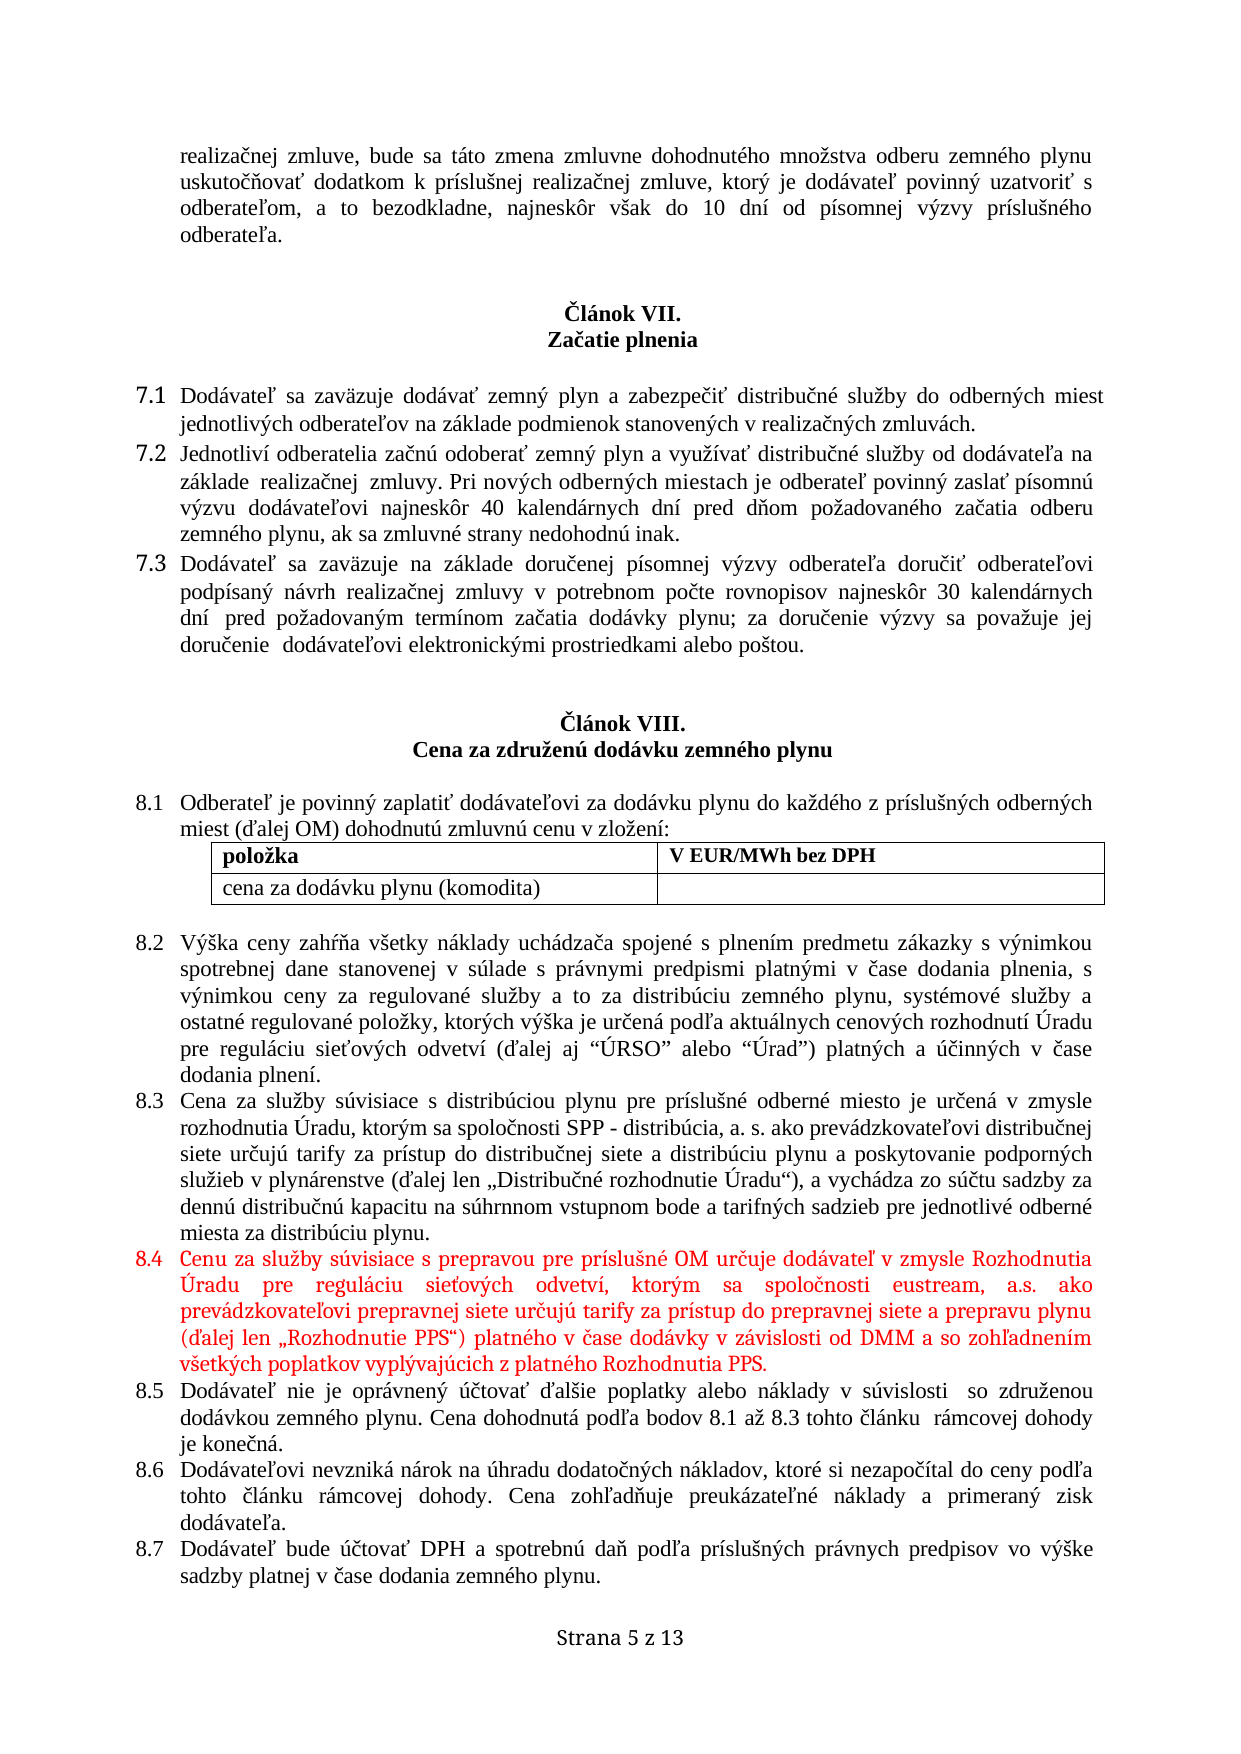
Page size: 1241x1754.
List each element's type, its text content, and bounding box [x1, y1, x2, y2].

list Dodávateľ sa zaväzuje na základe doručenej písomnej výzvy odberateľa doručiť odberateľovi podpísaný návrh realizačnej zmluvy v potrebnom počte rovnopisov najneskôr 30 kalendárnych dní pred požadovaným termínom začatia dodávky plynu; za doručenie výzvy sa považuje jej doručenie dodávateľovi elektronickými prostriedkami alebo poštou. [135, 547, 1093, 657]
list Cena za služby súvisiace s distribúciou plynu pre príslušné odberné miesto je určená v zmysle rozhodnutia Úradu, ktorým sa spoločnosti SPP - distribúcia, a. s. ako prevádzkovateľovi distribučnej siete určujú tarify za prístup do distribučnej siete a distribúciu plynu a poskytovanie podporných služieb v plynárenstve (ďalej len „Distribučné rozhodnutie Úradu“), a vychádza zo súčtu sadzby za dennú distribučnú kapacitu na súhrnnom vstupnom bode a tarifných sadzieb pre jednotlivé odberné miesta za distribúciu plynu. [135, 1087, 1093, 1245]
list Dodávateľ bude účtovať DPH a spotrebnú daň podľa príslušných právnych predpisov vo výške sadzby platnej v čase dodania zemného plynu. [135, 1535, 1093, 1588]
list Dodávateľ sa zaväzuje dodávať zemný plyn a zabezpečiť distribučné služby do odberných miest jednotlivých odberateľov na základe podmienok stanovených v realizačných zmluvách. [135, 379, 1105, 436]
table_cell [658, 874, 1104, 904]
list Dodávateľovi nevzniká nárok na úhradu dodatočných nákladov, ktoré si nezapočítal do ceny podľa tohto článku rámcovej dohody. Cena zohľadňuje preukázateľné náklady a primeraný zisk dodávateľa. [135, 1456, 1093, 1535]
list Cenu za služby súvisiace s prepravou pre príslušné OM určuje dodávateľ v zmysle Rozhodnutia Úradu pre reguláciu sieťových odvetví, ktorým sa spoločnosti eustream, a.s. ako prevádzkovateľovi prepravnej siete určujú tarify za prístup do prepravnej siete a prepravu plynu (ďalej len „Rozhodnutie PPS“) platného v čase dodávky v závislosti od DMM a so zohľadnením všetkých poplatkov vyplývajúcich z platného Rozhodnutia PPS. [135, 1245, 1093, 1377]
subtitle Článok VII. [135, 300, 1109, 326]
list Jednotliví odberatelia začnú odoberať zemný plyn a využívať distribučné služby od dodávateľa na základe realizačnej zmluvy. Pri nových odberných miestach je odberateľ povinný zaslať písomnú výzvu dodávateľovi najneskôr 40 kalendárnych dní pred dňom požadovaného začatia odberu zemného plynu, ak sa zmluvné strany nedohodnú inak. [135, 436, 1093, 547]
list Odberateľ je povinný zaplatiť dodávateľovi za dodávku plynu do každého z príslušných odberných miest (ďalej OM) dohodnutú zmluvnú cenu v zložení: [135, 789, 1093, 842]
table_cell cena za dodávku plynu (komodita) [212, 874, 657, 904]
table_header V EUR/MWh bez DPH [658, 843, 1104, 873]
subtitle Začatie plnenia [135, 326, 1109, 352]
list Výška ceny zahŕňa všetky náklady uchádzača spojené s plnením predmetu zákazky s výnimkou spotrebnej dane stanovenej v súlade s právnymi predpismi platnými v čase dodania plnenia, s výnimkou ceny za regulované služby a to za distribúciu zemného plynu, systémové služby a ostatné regulované položky, ktorých výška je určená podľa aktuálnych cenových rozhodnutí Úradu pre reguláciu sieťových odvetví (ďalej aj “ÚRSO” alebo “Úrad”) platných a účinných v čase dodania plnení. [135, 929, 1093, 1087]
list Dodávateľ nie je oprávnený účtovať ďalšie poplatky alebo náklady v súvislosti so združenou dodávkou zemného plynu. Cena dohodnutá podľa bodov 8.1 až 8.3 tohto článku rámcovej dohody je konečná. [135, 1377, 1093, 1456]
subtitle Článok VIII. [135, 710, 1109, 736]
table_header položka [212, 843, 657, 873]
subtitle Cena za združenú dodávku zemného plynu [135, 736, 1109, 762]
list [135, 142, 1093, 247]
